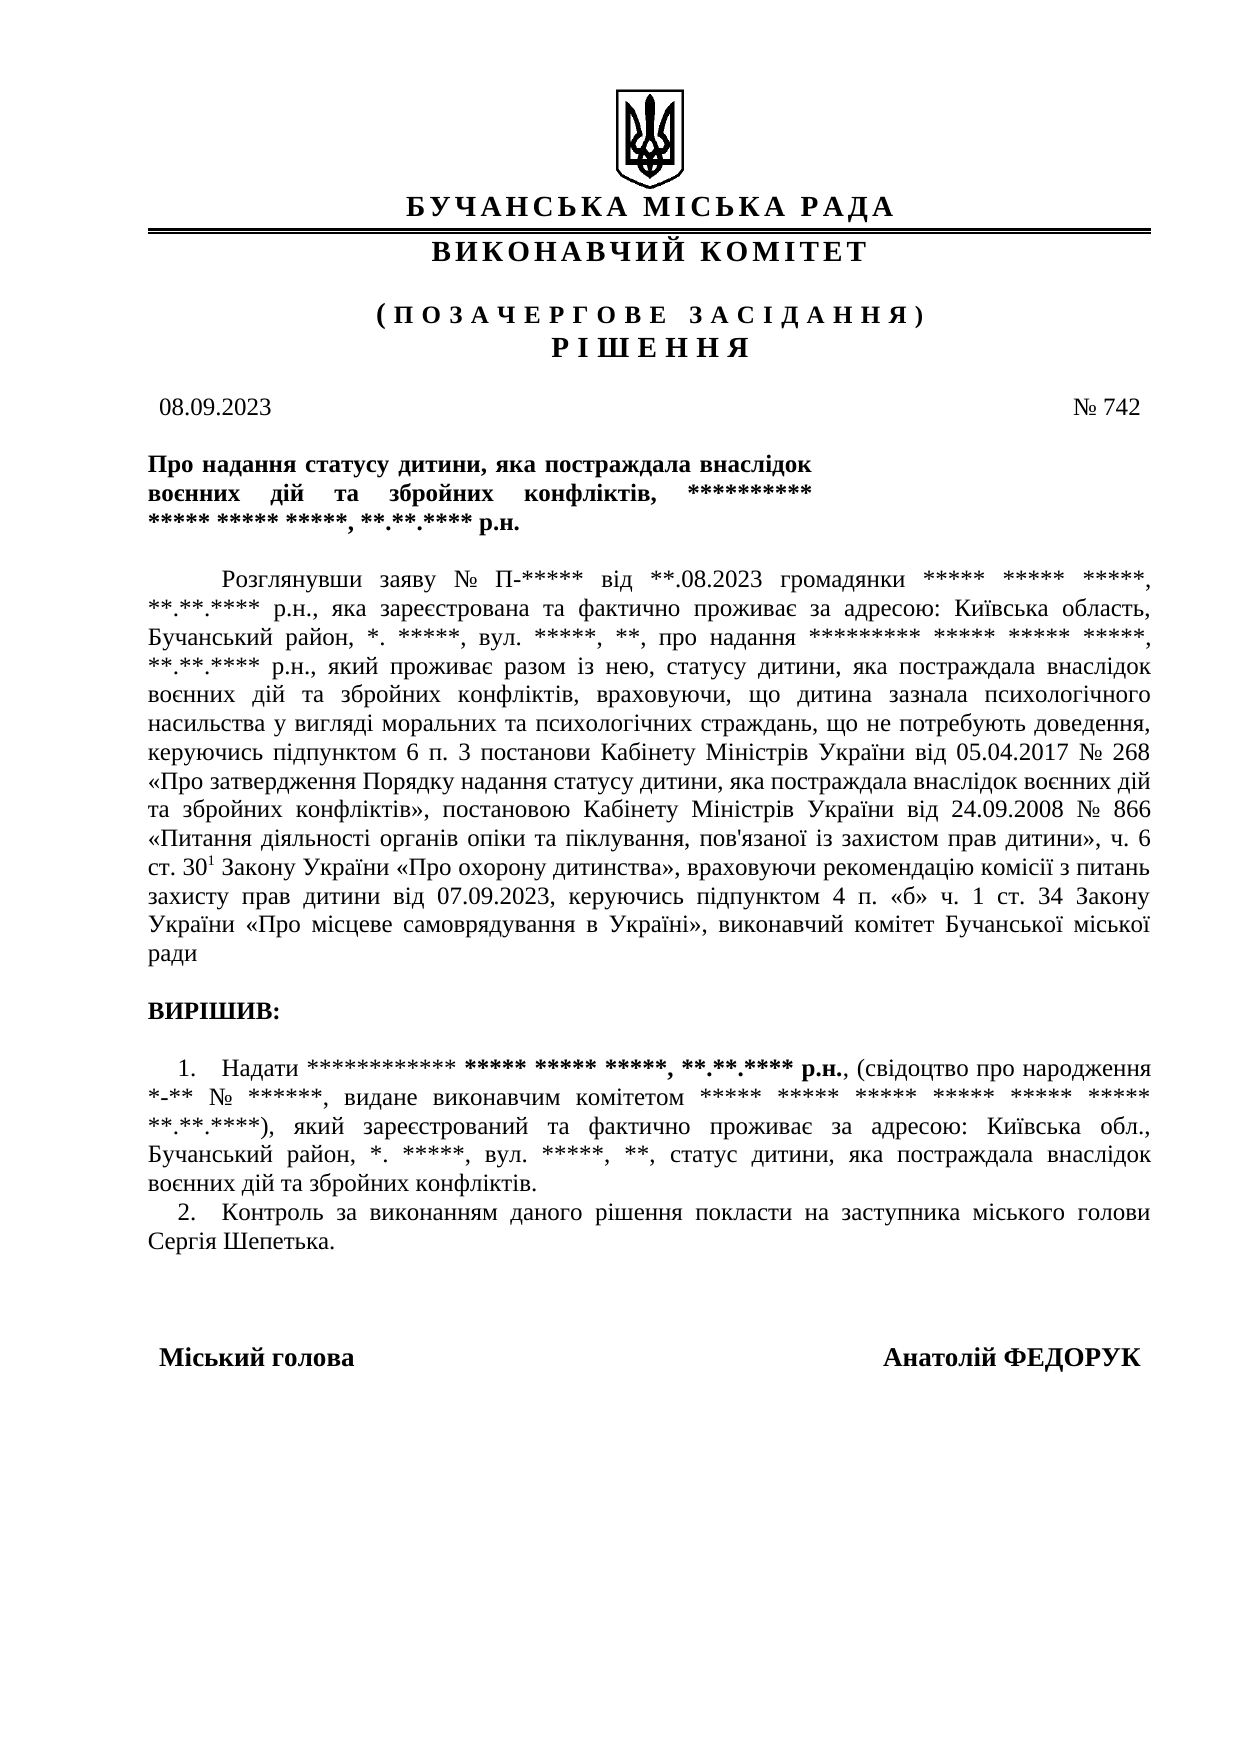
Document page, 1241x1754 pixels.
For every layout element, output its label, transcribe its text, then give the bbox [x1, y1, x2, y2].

text БУЧАНСЬКА МІСЬКА РАДА [148, 189, 1152, 223]
table_header № 742 [651, 392, 1152, 421]
text (ПОЗАЧЕРГОВЕ ЗАСІДАННЯ) [148, 296, 1152, 330]
text ВИРІШИВ: [148, 996, 1152, 1024]
list Контроль за виконанням даного рішення покласти на заступника міського голови Сергія Шепетька. [148, 1197, 1152, 1254]
list Надати ************ ***** ***** *****, **.**.**** р.н., (свідоцтво про народження *-** № ******, видане виконавчим комітетом ***** ***** ***** ***** ***** ***** **.**.****), який зареєстрований та фактично проживає за адресою: Київська обл., Бучанський район, *. *****, вул. *****, **, статус дитини, яка постраждала внаслідок воєнних дій та збройних конфліктів. [148, 1053, 1152, 1197]
table_header Міський голова [148, 1341, 649, 1372]
table_header ВИКОНАВЧИЙ КОМІТЕТ [148, 234, 1151, 296]
text РІШЕННЯ [148, 330, 1152, 363]
table_header 08.09.2023 [148, 392, 651, 421]
picture [614, 88, 685, 189]
text Розглянувши заяву № П-***** від **.08.2023 громадянки ***** ***** *****, **.**.**** р.н., яка зареєстрована та фактично проживає за адресою: Київська область, Бучанський район, *. *****, вул. *****, **, про надання ********* ***** ***** *****, **.**.**** р.н., який проживає разом із нею, статусу дитини, яка постраждала внаслідок воєнних дій та збройних конфліктів, враховуючи, що дитина зазнала психологічного насильства у вигляді моральних та психологічних страждань, що не потребують доведення, керуючись підпунктом 6 п. 3 постанови Кабінету Міністрів України від 05.04.2017 № 268 «Про затвердження Порядку надання статусу дитини, яка постраждала внаслідок воєнних дій та збройних конфліктів», постановою Кабінету Міністрів України від 24.09.2008 № 866 «Питання діяльності органів опіки та піклування, пов'язаної із захистом прав дитини», ч. 6 ст. 301 Закону України «Про охорону дитинства», враховуючи рекомендацію комісії з питань захисту прав дитини від 07.09.2023, керуючись підпунктом 4 п. «б» ч. 1 ст. 34 Закону України «Про місцеве самоврядування в Україні», виконавчий комітет Бучанської міської ради [148, 564, 1152, 967]
table_header Анатолій ФЕДОРУК [649, 1341, 1152, 1372]
text Про надання статусу дитини, яка постраждала внаслідок воєнних дій та збройних конфліктів, ********** ***** ***** *****, **.**.**** р.н. [148, 449, 812, 536]
